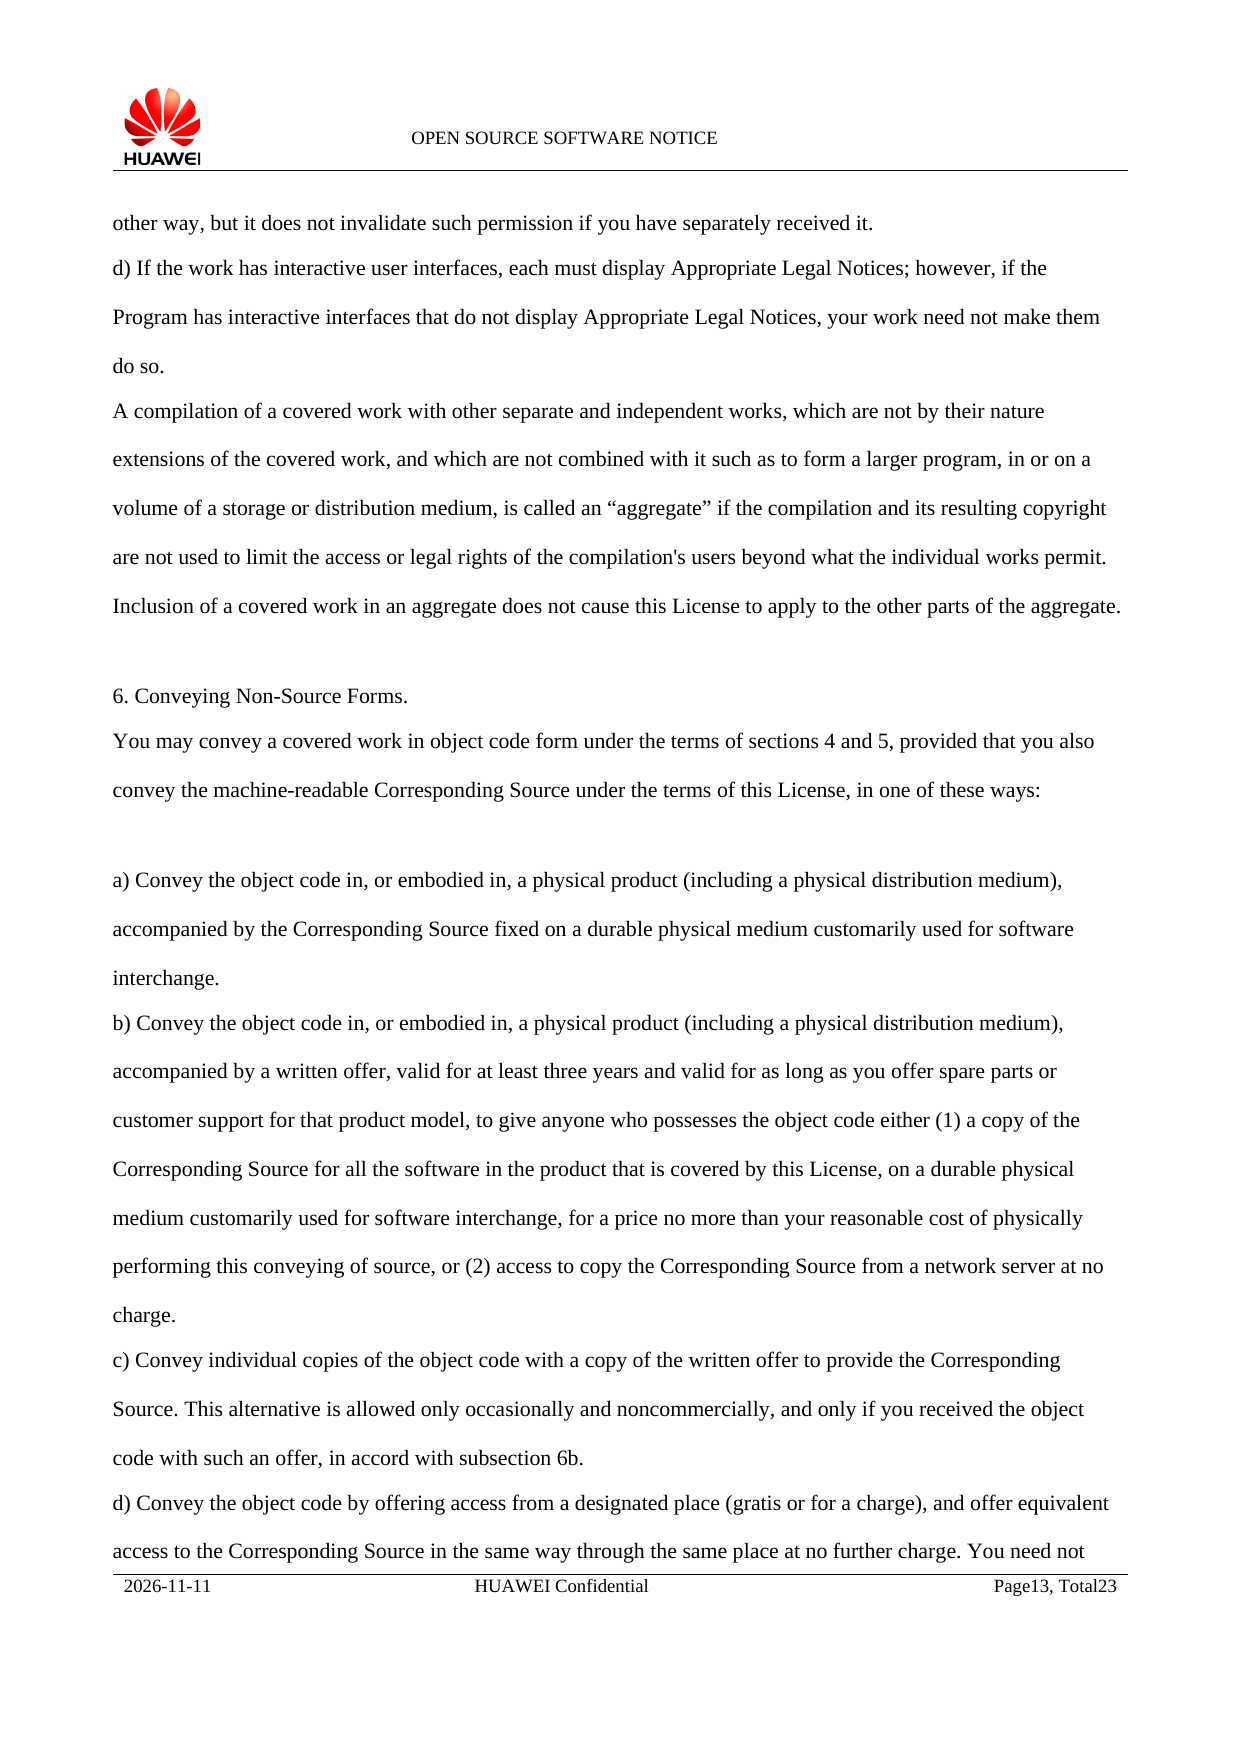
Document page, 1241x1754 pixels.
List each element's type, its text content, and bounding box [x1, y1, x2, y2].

text b) Convey the object code in, or embodied in, a physical product (including a physical distribution medium), accompanied by a written offer, valid for at least three years and valid for as long as you offer spare parts or customer support for that product model, to give anyone who possesses the object code either (1) a copy of the Corresponding Source for all the software in the product that is covered by this License, on a durable physical medium customarily used for software interchange, for a price no more than your reasonable cost of physically performing this conveying of source, or (2) access to copy the Corresponding Source from a network server at no charge. [112, 1006, 1128, 1331]
picture [124, 88, 201, 165]
text d) If the work has interactive user interfaces, each must display Appropriate Legal Notices; however, if the Program has interactive interfaces that do not display Appropriate Legal Notices, your work need not make them do so. [112, 251, 1128, 381]
text a) Convey the object code in, or embodied in, a physical product (including a physical distribution medium), accompanied by the Corresponding Source fixed on a durable physical medium customarily used for software interchange. [112, 863, 1128, 993]
text You may convey a covered work in object code form under the terms of sections 4 and 5, provided that you also convey the machine-readable Corresponding Source under the terms of this License, in one of these ways: [112, 724, 1128, 806]
text A compilation of a covered work with other separate and independent works, which are not by their nature extensions of the covered work, and which are not combined with it such as to form a larger program, in or on a volume of a storage or distribution medium, is called an “aggregate” if the compilation and its resulting copyright are not used to limit the access or legal rights of the compilation's users beyond what the individual works permit. Inclusion of a covered work in an aggregate does not cause this License to apply to the other parts of the aggregate. [112, 394, 1128, 622]
text c) Convey individual copies of the object code with a copy of the written offer to provide the Corresponding Source. This alternative is allowed only occasionally and noncommercially, and only if you received the object code with such an offer, in accord with subsection 6b. [112, 1343, 1128, 1473]
text 6. Conveying Non-Source Forms. [112, 679, 1128, 712]
